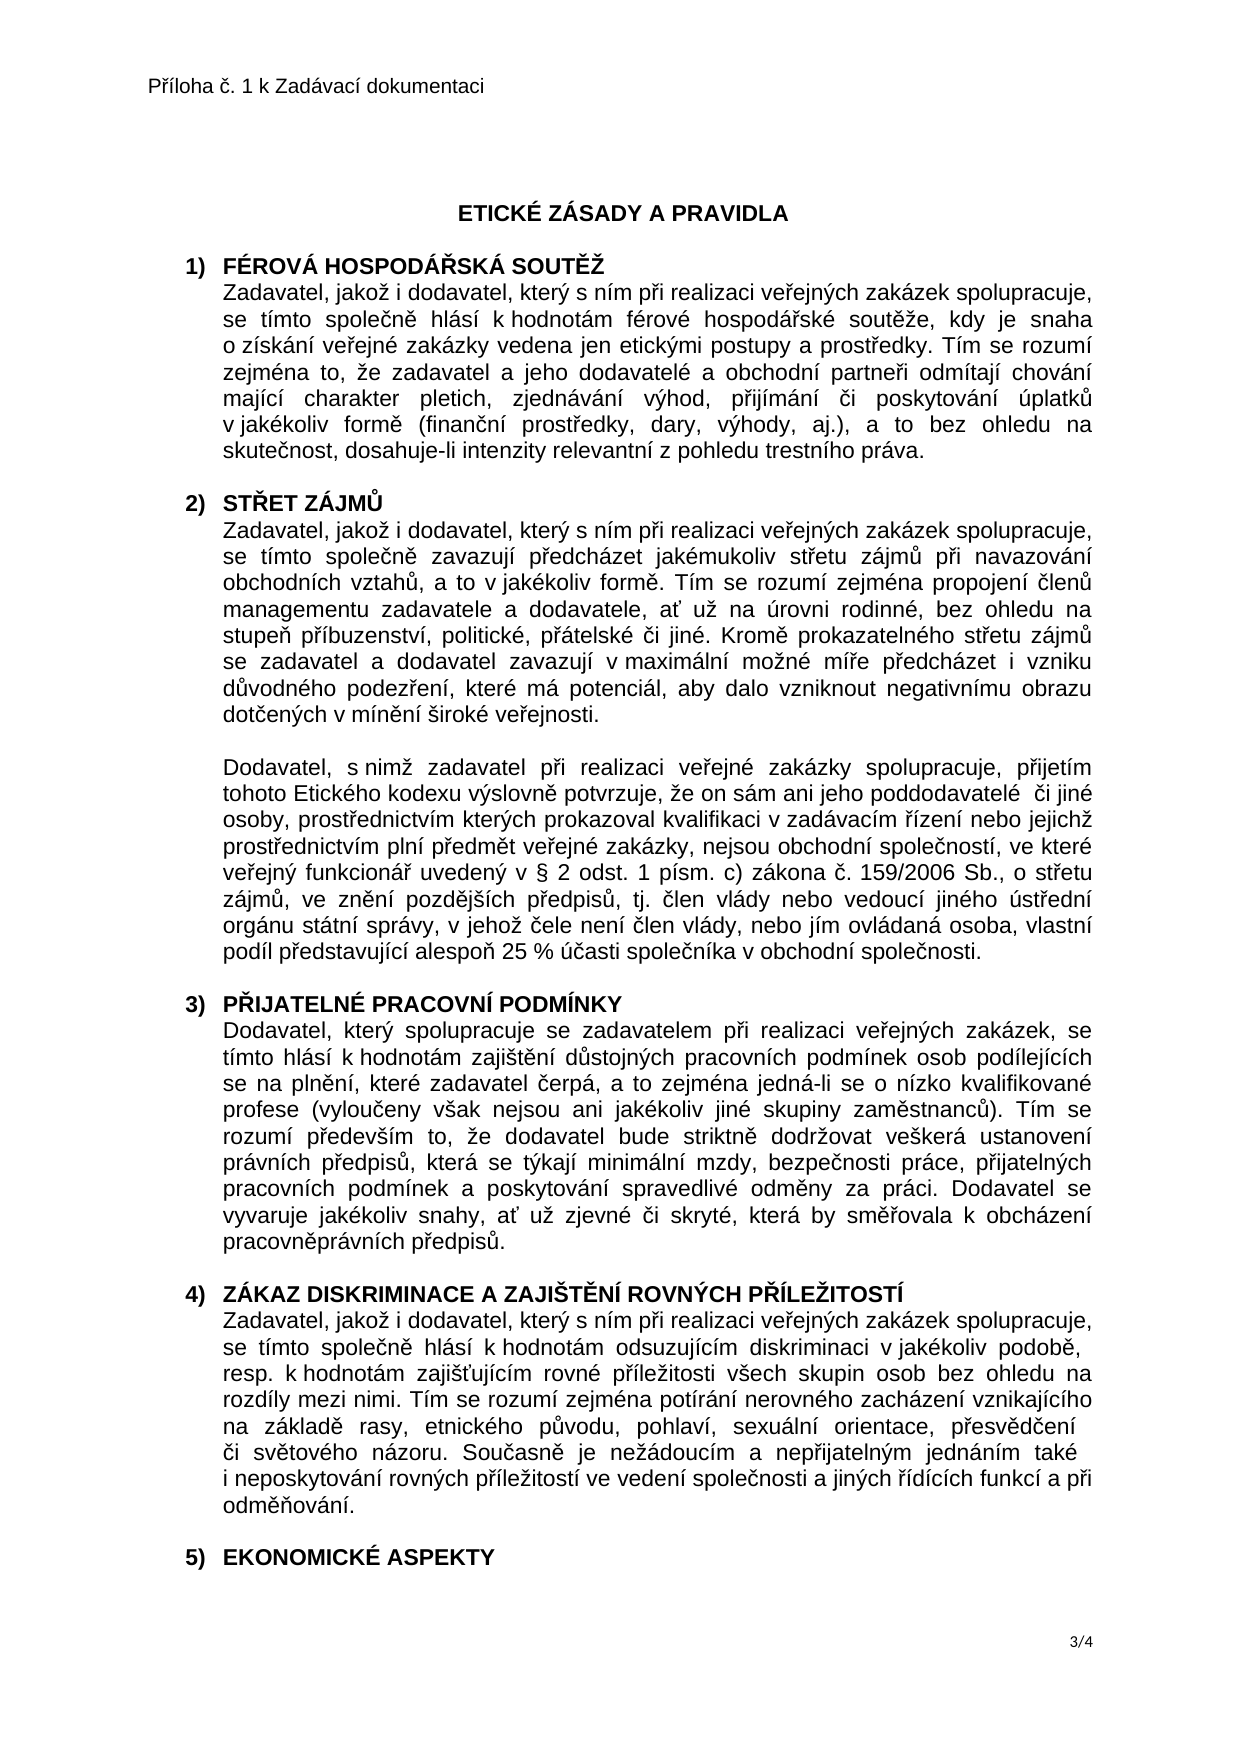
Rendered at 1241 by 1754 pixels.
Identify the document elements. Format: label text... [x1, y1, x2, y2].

list Dodavatel, který spolupracuje se zadavatelem při realizaci veřejných zakázek, se tímto hlásí k hodnotám zajištění důstojných pracovních podmínek osob podílejících se na plnění, které zadavatel čerpá, a to zejména jedná-li se o nízko kvalifikované profese (vyloučeny však nejsou ani jakékoliv jiné skupiny zaměstnanců). Tím se rozumí především to, že dodavatel bude striktně dodržovat veškerá ustanovení právních předpisů, která se týkají minimální mzdy, bezpečnosti práce, přijatelných pracovních podmínek a poskytování spravedlivé odměny za práci. Dodavatel se vyvaruje jakékoliv snahy, ať už zjevné či skryté, která by směřovala k obcházení pracovněprávních předpisů. [223, 1017, 1093, 1254]
list STŘET ZÁJMŮ [185, 490, 1093, 517]
list Zadavatel, jakož i dodavatel, který s ním při realizaci veřejných zakázek spolupracuje, se tímto společně hlásí k hodnotám odsuzujícím diskriminaci v jakékoliv podobě, resp. k hodnotám zajišťujícím rovné příležitosti všech skupin osob bez ohledu na rozdíly mezi nimi. Tím se rozumí zejména potírání nerovného zacházení vznikajícího na základě rasy, etnického původu, pohlaví, sexuální orientace, přesvědčení či světového názoru. Současně je nežádoucím a nepřijatelným jednáním také i neposkytování rovných příležitostí ve vedení společnosti a jiných řídících funkcí a při odměňování. [223, 1307, 1093, 1518]
list EKONOMICKÉ ASPEKTY [185, 1544, 1093, 1571]
text ETICKÉ ZÁSADY A PRAVIDLA [148, 200, 1093, 227]
list PŘIJATELNÉ PRACOVNÍ PODMÍNKY [185, 991, 1093, 1017]
list FÉROVÁ HOSPODÁŘSKÁ SOUTĚŽ [185, 253, 1093, 279]
list Dodavatel, s nimž zadavatel při realizaci veřejné zakázky spolupracuje, přijetím tohoto Etického kodexu výslovně potvrzuje, že on sám ani jeho poddodavatelé či jiné osoby, prostřednictvím kterých prokazoval kvalifikaci v zadávacím řízení nebo jejichž prostřednictvím plní předmět veřejné zakázky, nejsou obchodní společností, ve které veřejný funkcionář uvedený v § 2 odst. 1 písm. c) zákona č. 159/2006 Sb., o střetu zájmů, ve znění pozdějších předpisů, tj. člen vlády nebo vedoucí jiného ústřední orgánu státní správy, v jehož čele není člen vlády, nebo jím ovládaná osoba, vlastní podíl představující alespoň 25 % účasti společníka v obchodní společnosti. [223, 754, 1093, 964]
list ZÁKAZ DISKRIMINACE A ZAJIŠTĚNÍ ROVNÝCH PŘÍLEŽITOSTÍ [185, 1281, 1093, 1307]
list Zadavatel, jakož i dodavatel, který s ním při realizaci veřejných zakázek spolupracuje, se tímto společně hlásí k hodnotám férové hospodářské soutěže, kdy je snaha o získání veřejné zakázky vedena jen etickými postupy a prostředky. Tím se rozumí zejména to, že zadavatel a jeho dodavatelé a obchodní partneři odmítají chování mající charakter pletich, zjednávání výhod, přijímání či poskytování úplatků v jakékoliv formě (finanční prostředky, dary, výhody, aj.), a to bez ohledu na skutečnost, dosahuje-li intenzity relevantní z pohledu trestního práva. [223, 279, 1093, 464]
list Zadavatel, jakož i dodavatel, který s ním při realizaci veřejných zakázek spolupracuje, se tímto společně zavazují předcházet jakémukoliv střetu zájmů při navazování obchodních vztahů, a to v jakékoliv formě. Tím se rozumí zejména propojení členů managementu zadavatele a dodavatele, ať už na úrovni rodinné, bez ohledu na stupeň příbuzenství, politické, přátelské či jiné. Kromě prokazatelného střetu zájmů se zadavatel a dodavatel zavazují v maximální možné míře předcházet i vzniku důvodného podezření, které má potenciál, aby dalo vzniknout negativnímu obrazu dotčených v mínění široké veřejnosti. [223, 517, 1093, 727]
